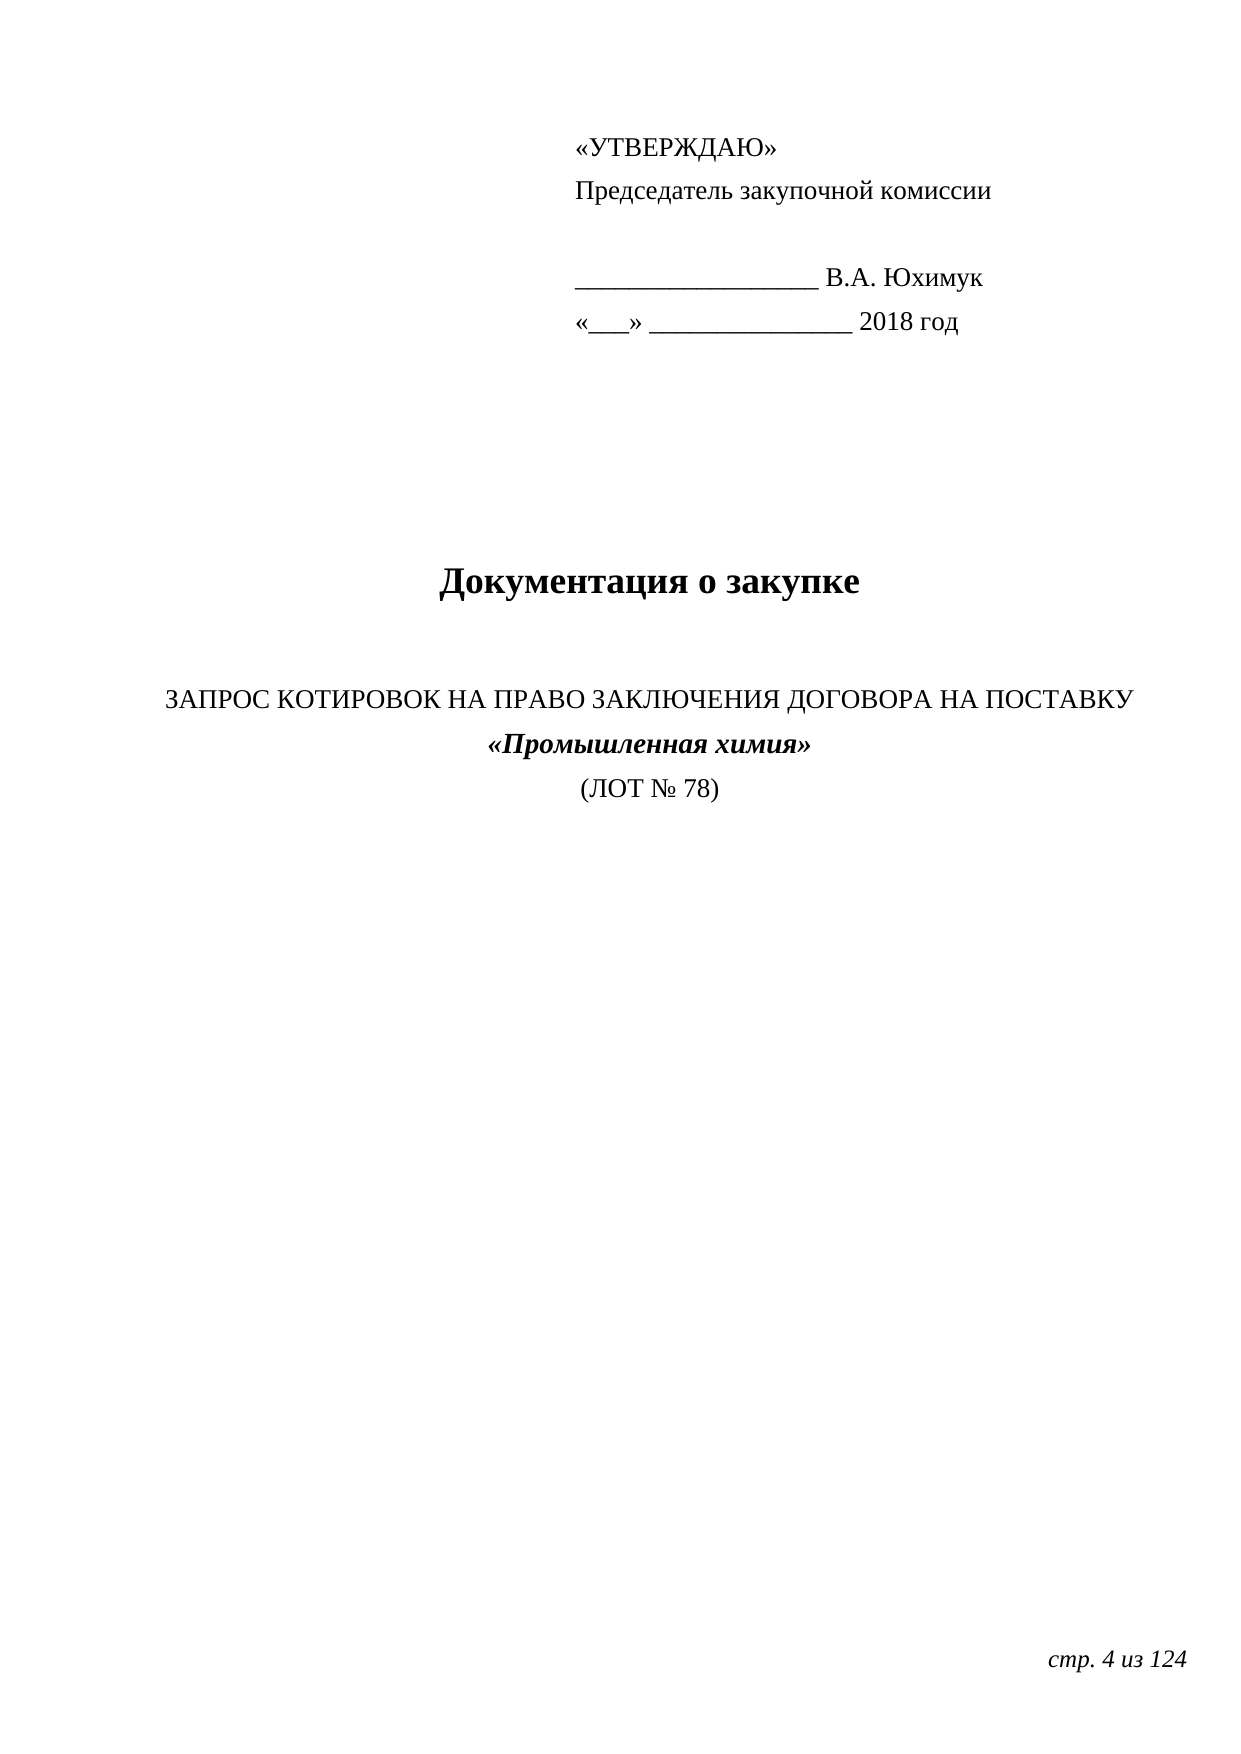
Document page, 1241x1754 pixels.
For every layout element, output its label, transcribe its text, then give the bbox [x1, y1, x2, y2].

text «УТВЕРЖДАЮ» [575, 131, 1181, 162]
text __________________ В.А. Юхимук [575, 262, 1181, 293]
text «Промышленная химия» [118, 726, 1181, 760]
text ЗАПРОС КОТИРОВОК НА ПРАВО ЗАКЛЮЧЕНИЯ ДОГОВОРА НА ПОСТАВКУ [118, 683, 1181, 714]
text (ЛОТ № 78) [118, 772, 1181, 804]
text «___» _______________ 2018 год [575, 305, 1181, 336]
text Председатель закупочной комиссии [575, 174, 1181, 205]
text Документация о закупке [118, 558, 1181, 602]
